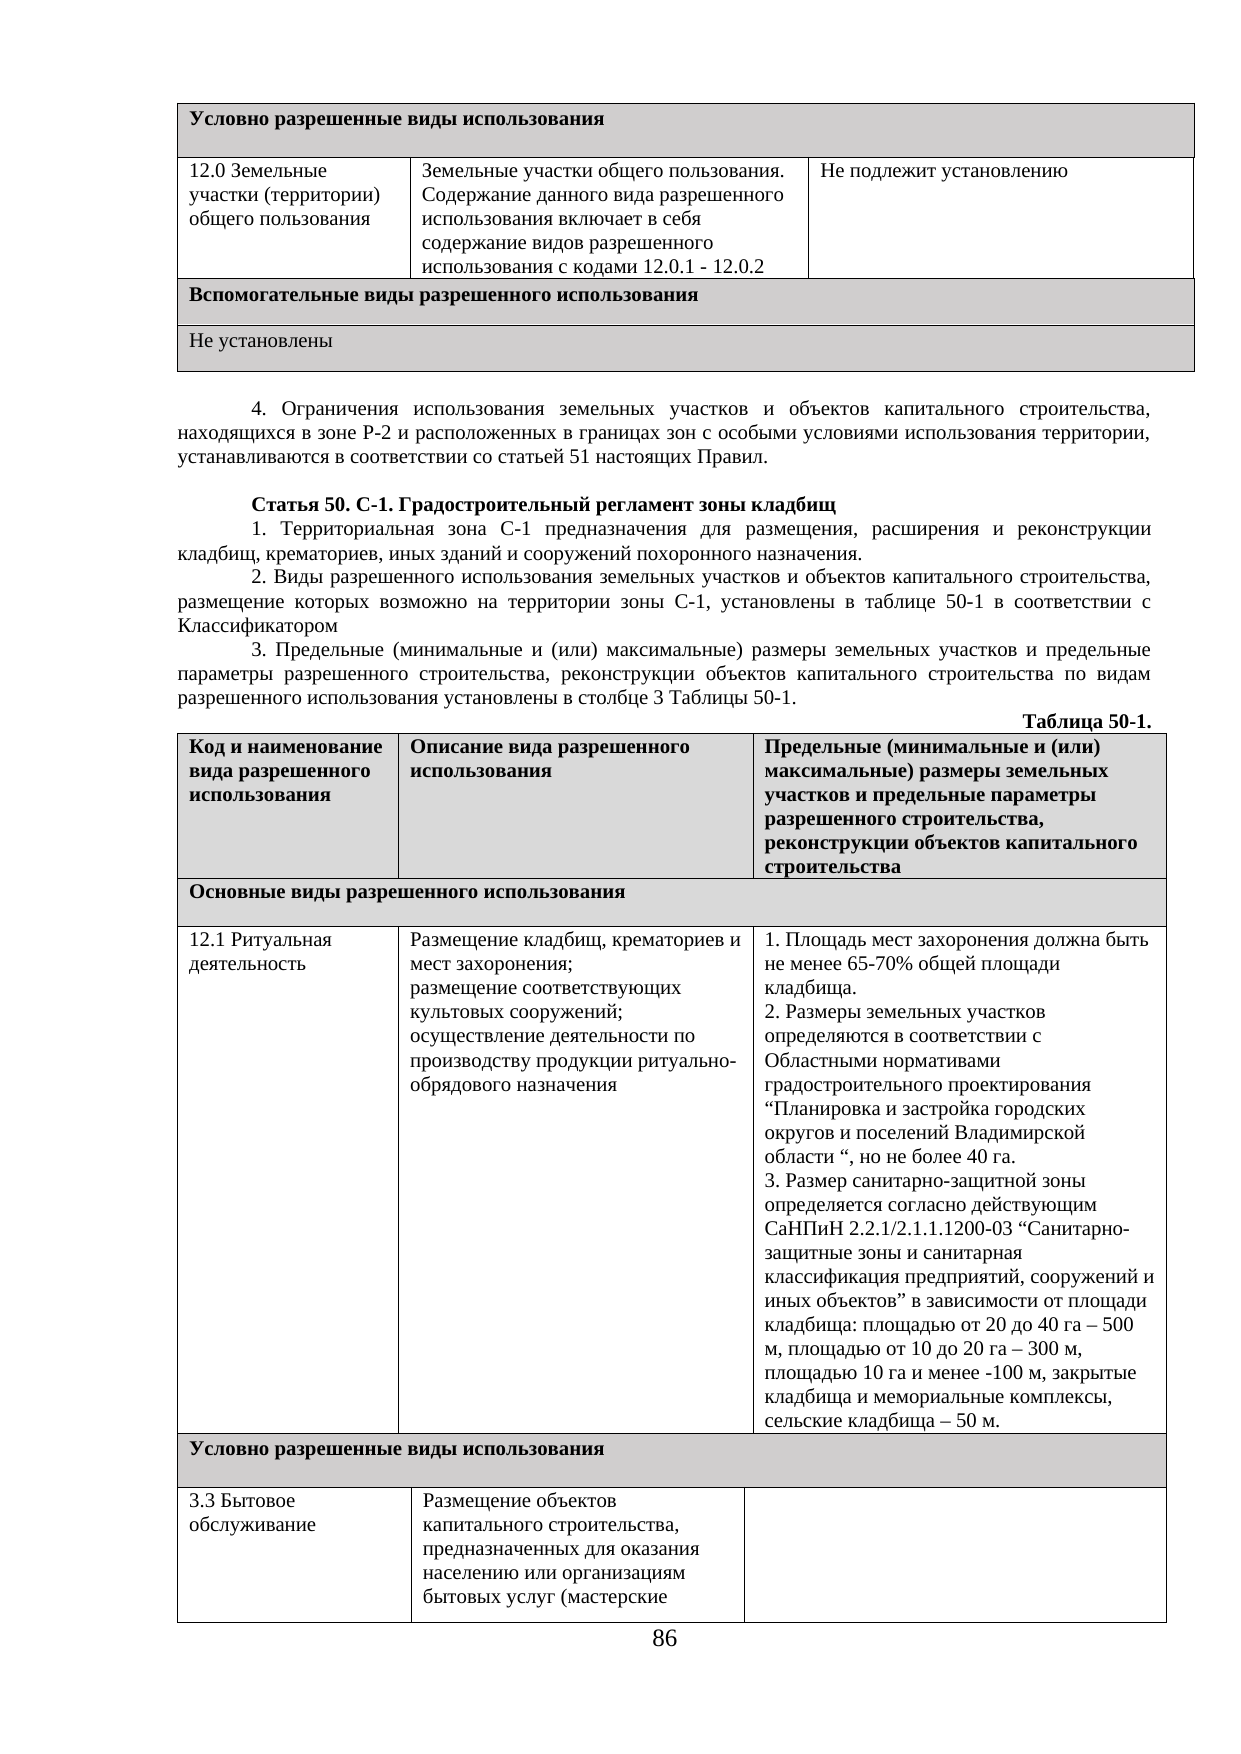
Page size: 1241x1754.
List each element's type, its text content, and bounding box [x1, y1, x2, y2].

table_cell 12.1 Ритуальная деятельность [178, 927, 398, 1432]
table_header Предельные (минимальные и (или) максимальные) размеры земельных участков и предельные параметры разрешенного строительства, реконструкции объектов капитального строительства [754, 734, 1166, 878]
text 1. Территориальная зона С-1 предназначения для размещения, расширения и реконструкции кладбищ, крематориев, иных зданий и сооружений похоронного назначения. [177, 516, 1152, 564]
table_cell Условно разрешенные виды использования [178, 1434, 1166, 1487]
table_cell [412, 1488, 744, 1622]
text Таблица 50-1. [177, 709, 1152, 733]
text 4. Ограничения использования земельных участков и объектов капитального строительства, находящихся в зоне Р-2 и расположенных в границах зон с особыми условиями использования территории, устанавливаются в соответствии со статьей 51 настоящих Правил. [177, 396, 1152, 468]
table_cell Не установлены [178, 326, 1194, 371]
text 2. Виды разрешенного использования земельных участков и объектов капитального строительства, размещение которых возможно на территории зоны С-1, установлены в таблице 50-1 в соответствии с Классификатором [177, 564, 1152, 637]
table_cell 1. Площадь мест захоронения должна быть не менее 65-70% общей площади кладбища. 2. Размеры земельных участков определяются в соответствии с Областными нормативами градостроительного проектирования “Планировка и застройка городских округов и поселений Владимирской области “, но не более . 3. Размер санитарно-защитной зоны определяется согласно действующим СаНПиН 2.2.1/2.1.1.1200-03 “Санитарно-защитные зоны и санитарная классификация предприятий, сооружений и иных объектов” в зависимости от площади кладбища: площадью от 20 до – 500 м, площадью от 10 до – , площадью и менее -100 м, закрытые кладбища и мемориальные комплексы, сельские кладбища – 50 м. [754, 927, 1166, 1432]
table_cell Вспомогательные виды разрешенного использования [178, 279, 1194, 324]
table_cell [745, 1488, 1166, 1622]
table_cell Не подлежит установлению [809, 158, 1193, 278]
table_cell Размещение кладбищ, крематориев и мест захоронения; размещение соответствующих культовых сооружений; осуществление деятельности по производству продукции ритуально-обрядового назначения [399, 927, 753, 1432]
table_cell 12.0 Земельные участки (территории) общего пользования [178, 158, 410, 278]
table_cell Основные виды разрешенного использования [178, 879, 1166, 926]
table_cell Земельные участки общего пользования. Содержание данного вида разрешенного использования включает в себя содержание видов разрешенного использования с кодами 12.0.1 - 12.0.2 [411, 158, 808, 278]
text Статья 50. С-1. Градостроительный регламент зоны кладбищ [177, 492, 1152, 516]
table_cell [178, 1488, 411, 1622]
text 3. Предельные (минимальные и (или) максимальные) размеры земельных участков и предельные параметры разрешенного строительства, реконструкции объектов капитального строительства по видам разрешенного использования установлены в столбце 3 Таблицы 50-1. [177, 637, 1152, 709]
table_cell Условно разрешенные виды использования [178, 104, 1194, 157]
table_header Описание вида разрешенного использования [399, 734, 753, 878]
table_header Код и наименование вида разрешенного использования [178, 734, 398, 878]
